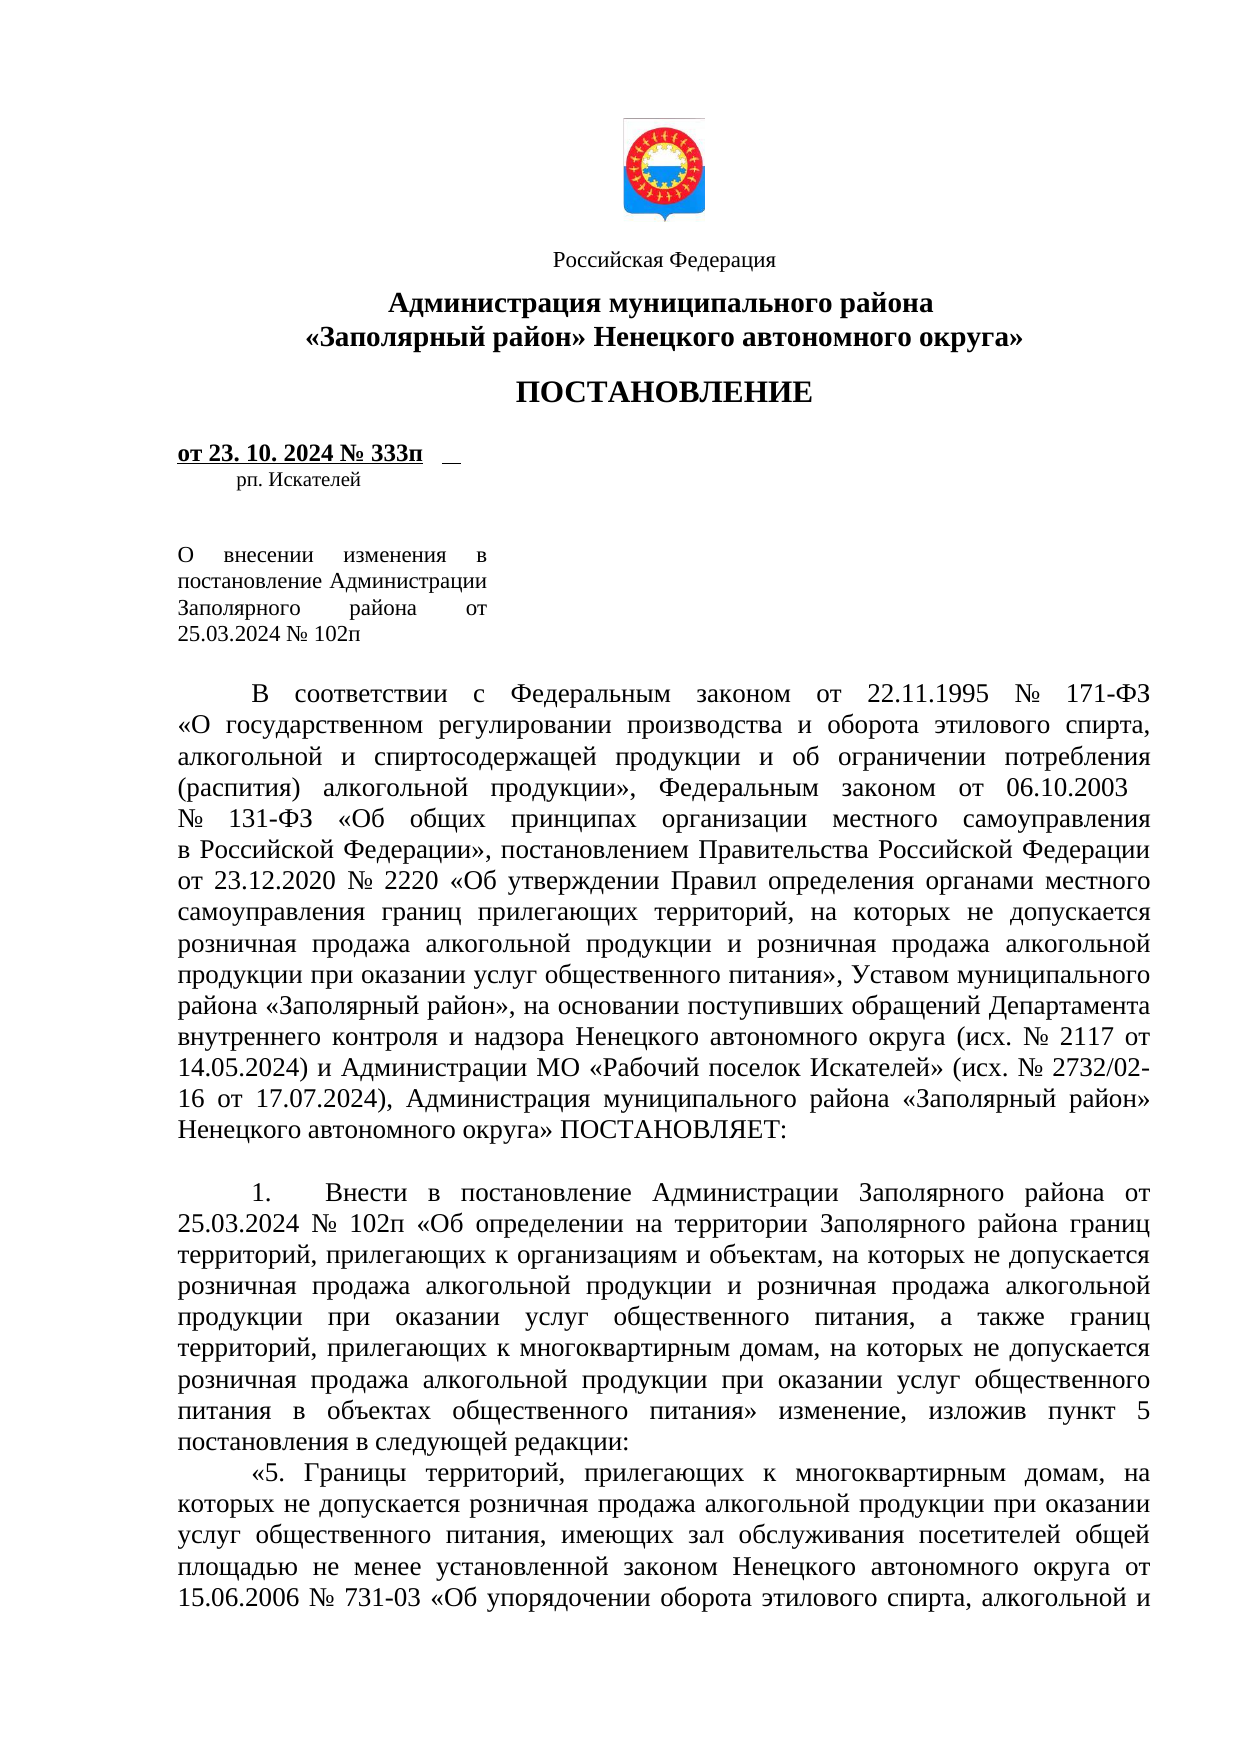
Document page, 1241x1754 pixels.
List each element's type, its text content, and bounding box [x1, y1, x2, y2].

text В соответствии с Федеральным законом от 22.11.1995 № 171-ФЗ «О государственном регулировании производства и оборота этилового спирта, алкогольной и спиртосодержащей продукции и об ограничении потребления (распития) алкогольной продукции», Федеральным законом от 06.10.2003 № 131-ФЗ «Об общих принципах организации местного самоуправления в Российской Федерации», постановлением Правительства Российской Федерации от 23.12.2020 № 2220 «Об утверждении Правил определения органами местного самоуправления границ прилегающих территорий, на которых не допускается розничная продажа алкогольной продукции и розничная продажа алкогольной продукции при оказании услуг общественного питания», Уставом муниципального района «Заполярный район», на основании поступивших обращений Департамента внутреннего контроля и надзора Ненецкого автономного округа (исх. № 2117 от 14.05.2024) и Администрации МО «Рабочий поселок Искателей» (исх. № 2732/02-16 от 17.07.2024), Администрация муниципального района «Заполярный район» Ненецкого автономного округа» ПОСТАНОВЛЯЕТ: [177, 677, 1152, 1145]
picture [623, 118, 705, 222]
text Российская Федерация [177, 246, 1152, 273]
text рп. Искателей [236, 467, 546, 491]
text О внесении изменения в постановление Администрации Заполярного района от 25.03.2024 № 102п [177, 541, 487, 646]
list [177, 1456, 1152, 1612]
text ПОСТАНОВЛЕНИЕ [177, 373, 1152, 409]
subtitle Администрация муниципального района «Заполярный район» Ненецкого автономного округа» [177, 285, 1152, 352]
text от 23. 10. 2024 № 333п [177, 438, 1152, 467]
list Внести в постановление Администрации Заполярного района от 25.03.2024 № 102п «Об определении на территории Заполярного района границ территорий, прилегающих к организациям и объектам, на которых не допускается розничная продажа алкогольной продукции и розничная продажа алкогольной продукции при оказании услуг общественного питания, а также границ территорий, прилегающих к многоквартирным домам, на которых не допускается розничная продажа алкогольной продукции при оказании услуг общественного питания в объектах общественного питания» изменение, изложив пункт 5 постановления в следующей редакции: [177, 1176, 1152, 1456]
